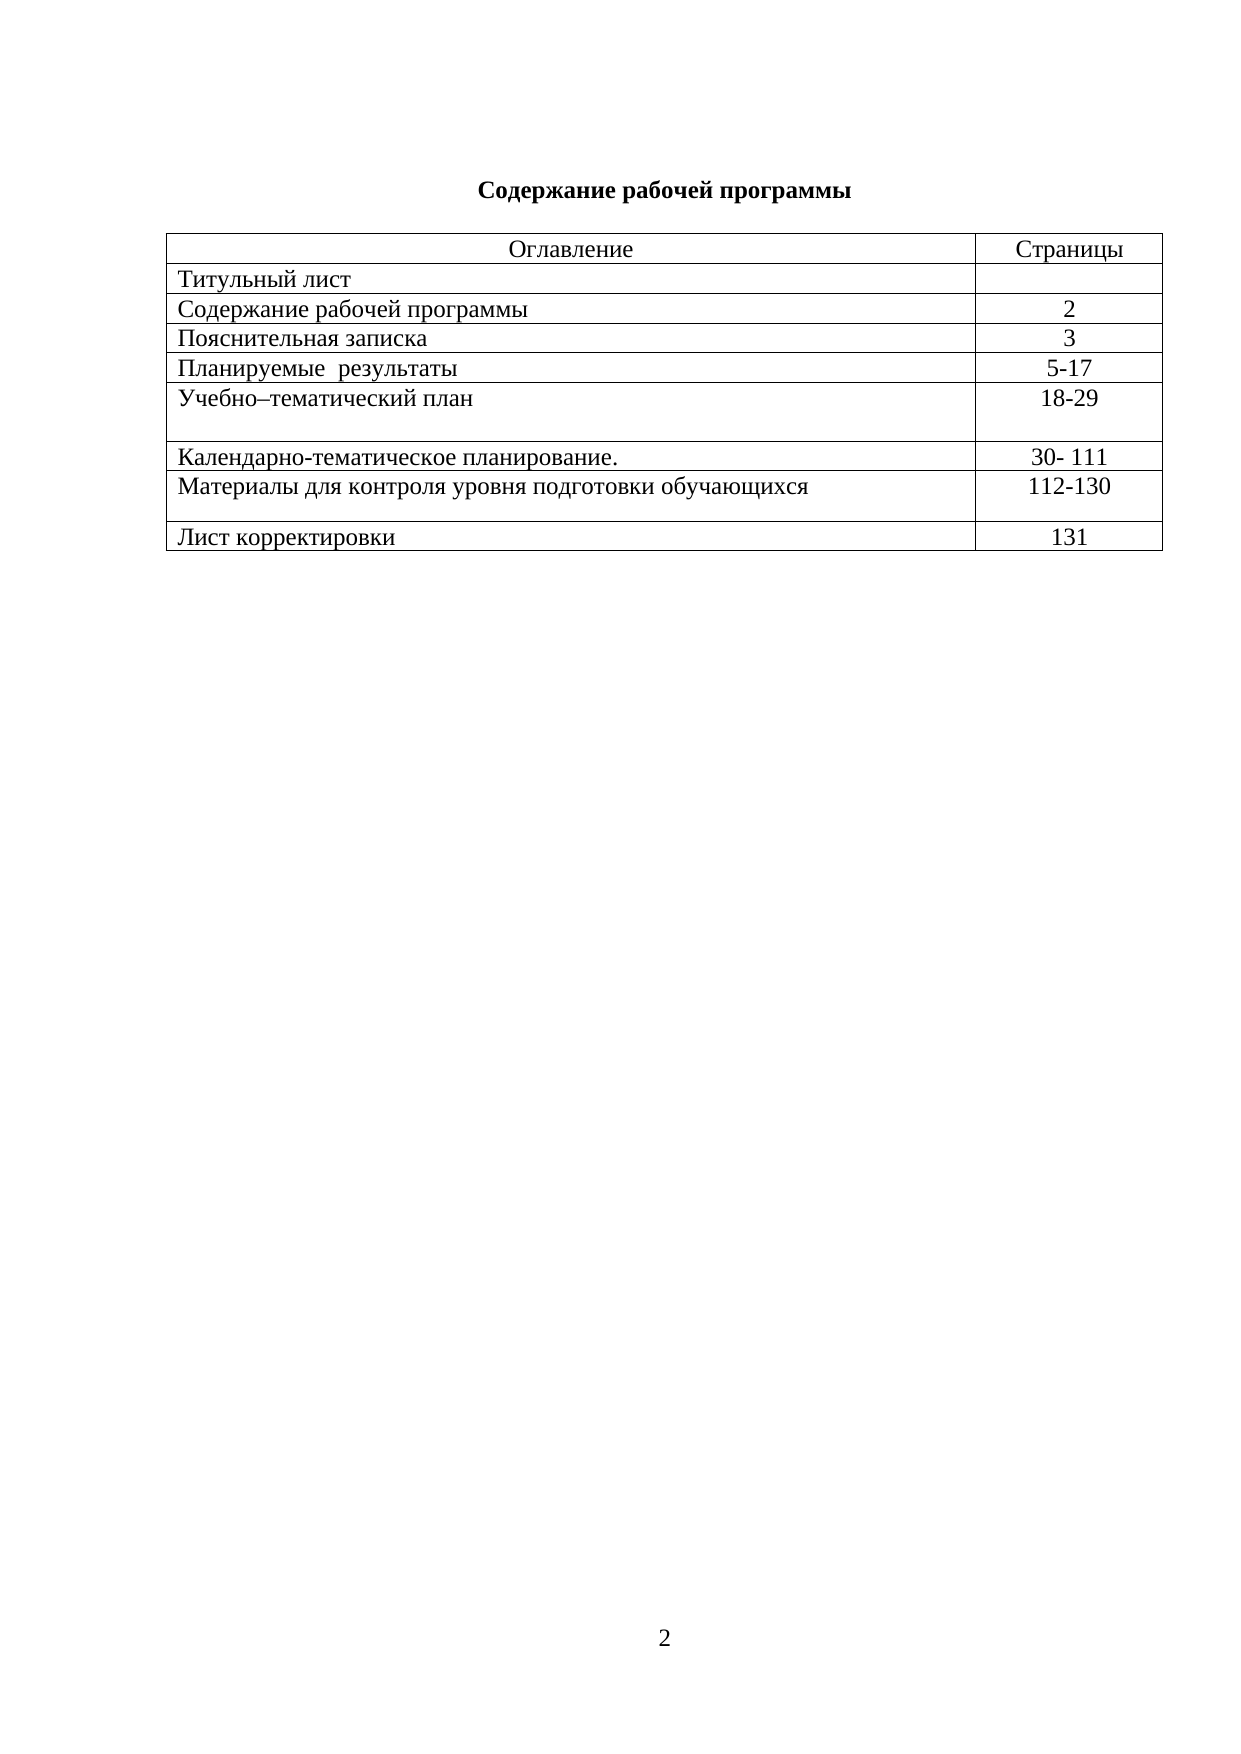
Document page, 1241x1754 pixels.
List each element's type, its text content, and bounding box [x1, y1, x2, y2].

table_cell Титульный лист [167, 264, 975, 293]
table_cell [976, 264, 1162, 293]
table_cell Учебно–тематический план [167, 383, 975, 441]
table_cell 131 [976, 522, 1162, 550]
table_cell 5-17 [976, 353, 1162, 382]
table_cell Планируемые результаты [167, 353, 975, 382]
table_header Оглавление [167, 234, 975, 263]
table_cell Содержание рабочей программы [167, 294, 975, 322]
table_cell 2 [976, 294, 1162, 322]
table_cell 112-130 [976, 471, 1162, 521]
table_cell 18-29 [976, 383, 1162, 441]
table_cell Лист корректировки [167, 522, 975, 550]
table_cell Материалы для контроля уровня подготовки обучающихся [167, 471, 975, 521]
table_cell 30- 111 [976, 442, 1162, 470]
table_header Страницы [976, 234, 1162, 263]
text Содержание рабочей программы [177, 176, 1152, 204]
table_cell Пояснительная записка [167, 324, 975, 352]
table_cell 3 [976, 324, 1162, 352]
table_cell Календарно-тематическое планирование. [167, 442, 975, 470]
